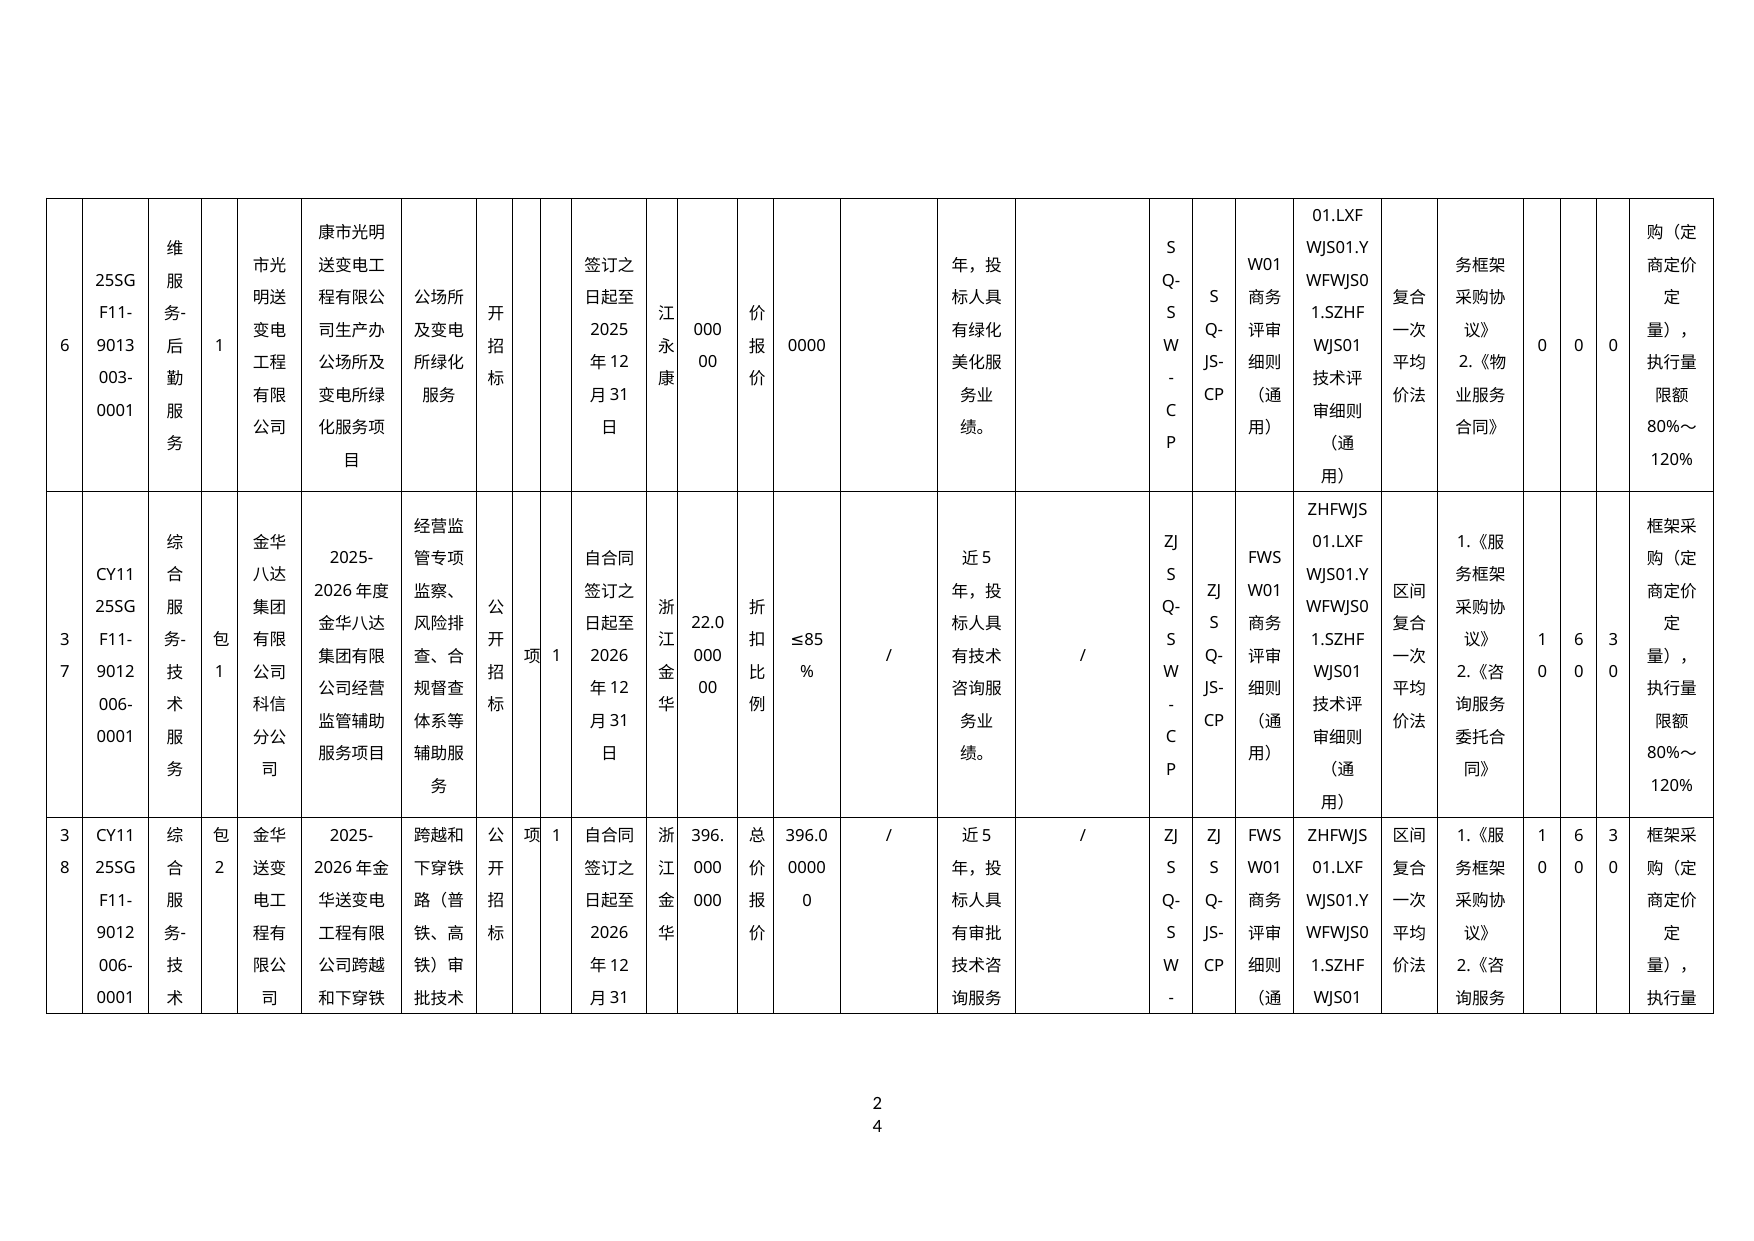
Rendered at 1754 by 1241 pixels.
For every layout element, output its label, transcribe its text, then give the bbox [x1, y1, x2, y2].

table_cell ≤85% [774, 492, 840, 817]
table_cell 60 [1561, 492, 1596, 817]
table_cell ZHFWJS01.LXFWJS01.YWFWJS01.SZHFWJS01技术评审细则（通用） [1294, 492, 1381, 817]
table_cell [1630, 818, 1713, 1013]
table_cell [572, 818, 646, 1013]
table_cell FWSW01商务评审细则（通用） [1236, 818, 1293, 1013]
table_cell 折扣比例 [738, 492, 773, 817]
table_cell 1 [541, 818, 571, 1013]
table_cell 31.500000 [774, 199, 840, 491]
table_cell CY1125SGF11-9012006-0001 [83, 492, 148, 817]
table_cell 综合服务-技术服务 [149, 818, 201, 1013]
table_cell 近5年，投标人具有绿化美化服务业绩。 [938, 199, 1015, 491]
table_cell 10 [1524, 818, 1560, 1013]
table_cell 浙江永康 [647, 199, 677, 491]
table_cell / [1016, 199, 1149, 491]
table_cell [1630, 199, 1713, 491]
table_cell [1294, 199, 1381, 491]
table_cell 区间复合一次平均价法 [1382, 818, 1437, 1013]
table_cell 浙江金华 [647, 492, 677, 817]
table_cell 区间复合一次平均价法 [1382, 199, 1437, 491]
table_cell ZJSQ-SW-CP [1150, 818, 1192, 1013]
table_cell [302, 818, 401, 1013]
table_cell 总价报价 [738, 199, 773, 491]
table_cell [938, 818, 1015, 1013]
table_cell 自合同签订之日起至2026年12月31日 [572, 492, 646, 817]
table_cell 30 [1597, 818, 1629, 1013]
table_cell / [841, 199, 937, 491]
table_cell 运维服务-后勤服务 [149, 199, 201, 491]
table_cell 区间复合一次平均价法 [1382, 492, 1437, 817]
table_cell 综合服务-技术服务 [149, 492, 201, 817]
table_cell 40 [1597, 199, 1629, 491]
table_cell ZJSQ-JS-CP [1193, 492, 1235, 817]
table_cell ZJSQ-JS-CP [1193, 199, 1235, 491]
table_cell 36 [47, 199, 82, 491]
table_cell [1438, 199, 1523, 491]
table_cell 公开招标 [477, 199, 512, 491]
table_cell 包2 [202, 818, 237, 1013]
table_cell 396.000000 [678, 818, 737, 1013]
table_cell 30 [1597, 492, 1629, 817]
table_cell 包1 [202, 199, 237, 491]
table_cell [302, 199, 401, 491]
table_cell 包1 [202, 492, 237, 817]
table_cell / [841, 492, 937, 817]
table_cell 经营监管专项监察、风险排查、合规督查体系等辅助服务 [402, 492, 476, 817]
table_cell 50 [1561, 199, 1596, 491]
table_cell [1438, 818, 1523, 1013]
table_cell 项 [513, 818, 540, 1013]
table_cell 10 [1524, 492, 1560, 817]
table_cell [572, 199, 646, 491]
table_cell 2025-2026年度金华八达集团有限公司经营监管辅助服务项目 [302, 492, 401, 817]
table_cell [402, 818, 476, 1013]
table_cell 项 [513, 492, 540, 817]
table_cell / [1016, 818, 1149, 1013]
table_cell 公开招标 [477, 818, 512, 1013]
table_cell 近5年，投标人具有技术咨询服务业绩。 [938, 492, 1015, 817]
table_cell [1294, 818, 1381, 1013]
table_cell 60 [1561, 818, 1596, 1013]
table_cell 1 [541, 199, 571, 491]
table_cell / [841, 818, 937, 1013]
table_cell 生产办公场所及变电所绿化服务 [402, 199, 476, 491]
table_cell 总价报价 [738, 818, 773, 1013]
table_cell 1 [541, 492, 571, 817]
table_cell / [1016, 492, 1149, 817]
table_cell 公开招标 [477, 492, 512, 817]
table_cell ZJSQ-SW-CP [1150, 492, 1192, 817]
table_cell 22.000000 [678, 492, 737, 817]
table_cell 38 [47, 818, 82, 1013]
table_cell 浙江金华 [647, 818, 677, 1013]
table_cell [83, 818, 148, 1013]
table_cell 1.《服务框架采购协议》 2.《咨询服务委托合同》 [1438, 492, 1523, 817]
table_cell 10 [1524, 199, 1560, 491]
table_cell ZJSQ-JS-CP [1193, 818, 1235, 1013]
table_cell 37 [47, 492, 82, 817]
table_cell FWSW01商务评审细则（通用） [1236, 199, 1293, 491]
table_cell 金华八达集团有限公司科信分公司 [238, 492, 301, 817]
table_cell FWSW01商务评审细则（通用） [1236, 492, 1293, 817]
table_cell 永康市光明送变电工程有限公司 [238, 199, 301, 491]
table_cell ZJSQ-SW-CP [1150, 199, 1192, 491]
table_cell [83, 199, 148, 491]
table_cell 金华送变电工程有限公司 [238, 818, 301, 1013]
table_cell 框架采购（定商定价定量），执行量限额80%～120% [1630, 492, 1713, 817]
table_cell 396.000000 [774, 818, 840, 1013]
table_cell 项 [513, 199, 540, 491]
table_cell 31.500000 [678, 199, 737, 491]
